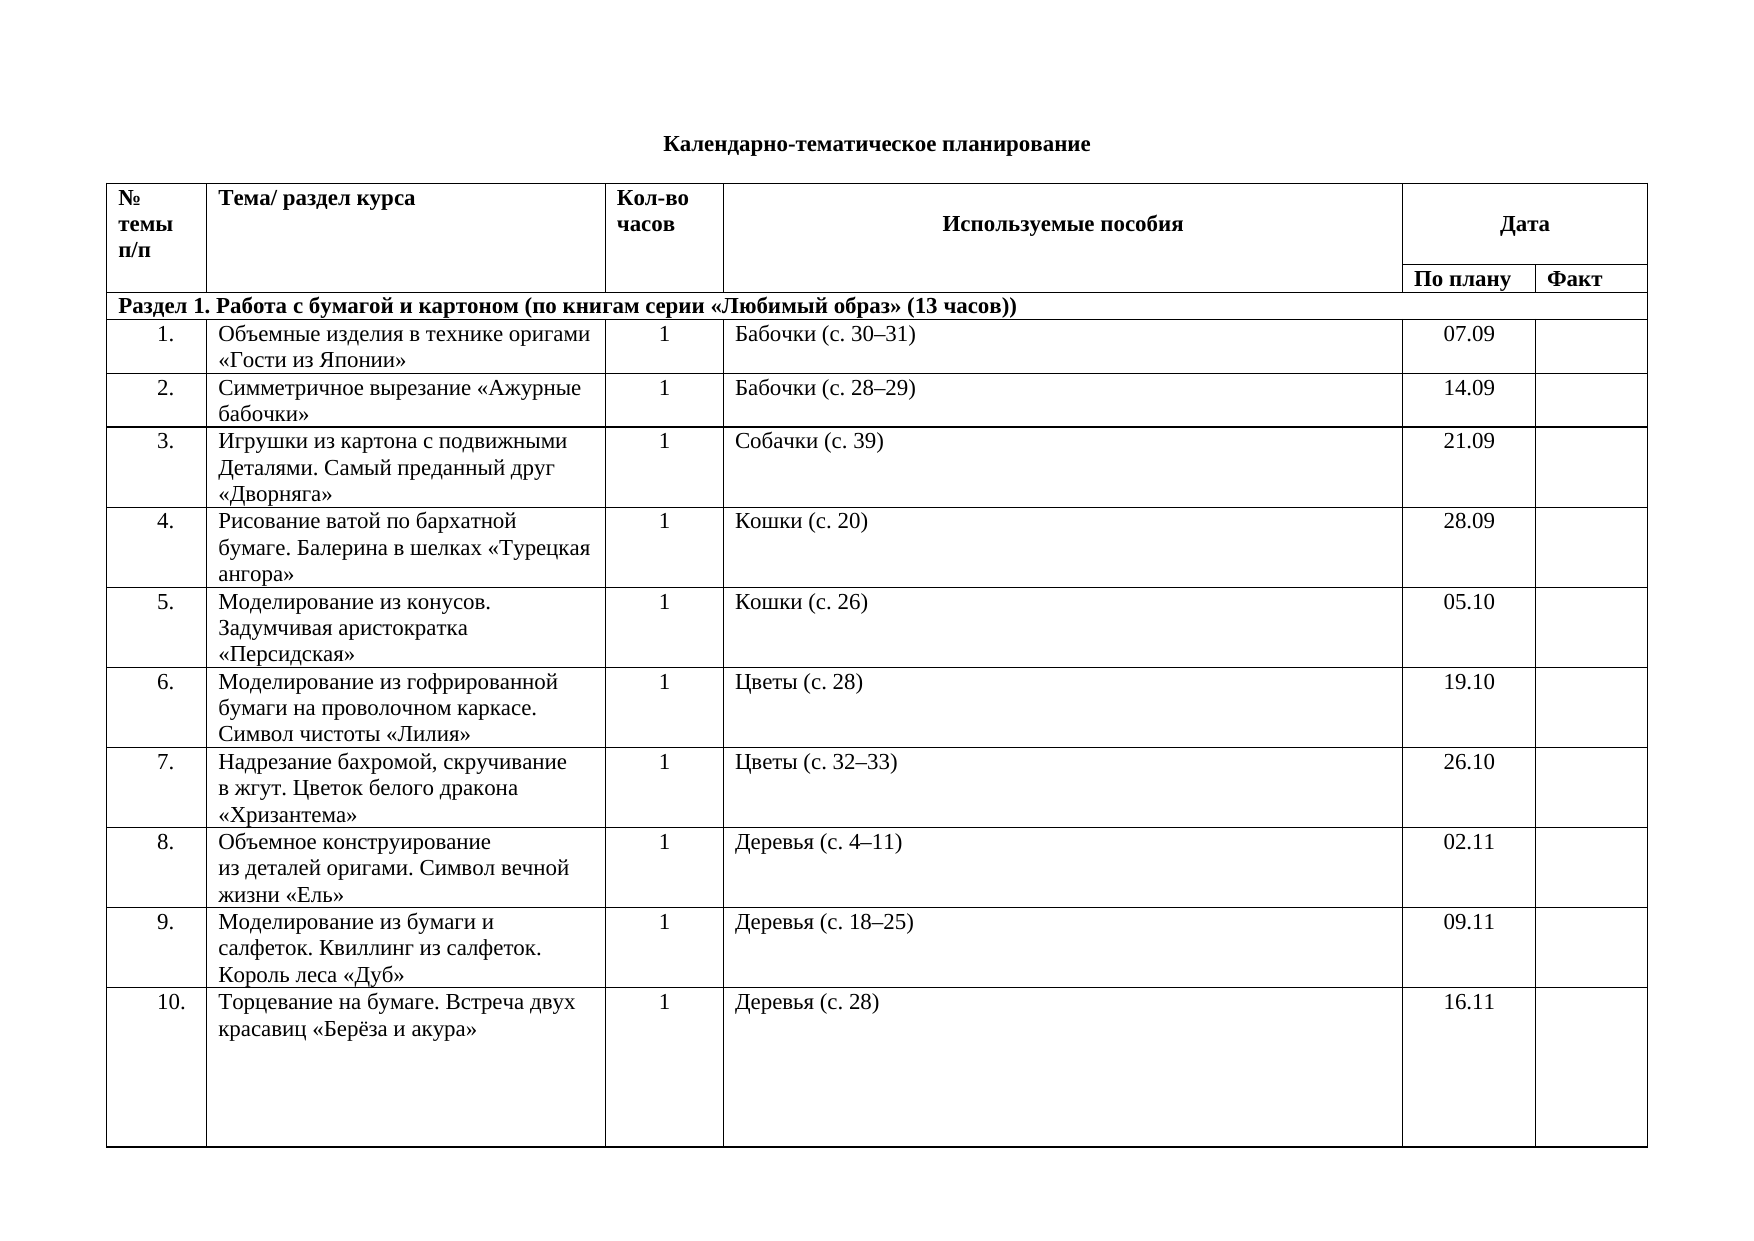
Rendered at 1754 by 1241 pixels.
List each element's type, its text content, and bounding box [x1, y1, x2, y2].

table_cell [107, 668, 206, 747]
table_cell [1536, 668, 1647, 747]
table_cell Объемные изделия в технике оригами «Гости из Японии» [207, 320, 605, 373]
table_cell 07.09 [1403, 320, 1535, 373]
table_cell [107, 748, 206, 827]
table_cell Моделирование из гофрированной бумаги на проволочном каркасе. Символ чистоты «Лилия» [207, 668, 605, 747]
table_cell Цветы (с. 28) [724, 668, 1402, 747]
table_cell [107, 374, 206, 426]
table_cell 02.11 [1403, 828, 1535, 907]
table_cell Деревья (с. 4–11) [724, 828, 1402, 907]
table_cell Игрушки из картона с подвижными Деталями. Самый преданный друг «Дворняга» [207, 428, 605, 507]
table_cell [1536, 988, 1647, 1146]
table_cell [1536, 748, 1647, 827]
table_cell Деревья (с. 18–25) [724, 908, 1402, 987]
table_cell 21.09 [1403, 428, 1535, 507]
table_cell 09.11 [1403, 908, 1535, 987]
title Календарно-тематическое планирование [118, 130, 1636, 156]
table_cell Факт [1536, 265, 1647, 292]
table_cell По плану [1403, 265, 1535, 292]
table_header Используемые пособия [724, 184, 1402, 292]
table_cell Симметричное вырезание «Ажурные бабочки» [207, 374, 605, 426]
table_cell [107, 828, 206, 907]
table_cell 1 [606, 428, 723, 507]
table_header № темы п/п [107, 184, 206, 292]
table_cell [1536, 908, 1647, 987]
table_cell Бабочки (с. 28–29) [724, 374, 1402, 426]
table_cell [107, 428, 206, 507]
table_cell 1 [606, 374, 723, 426]
table_cell 28.09 [1403, 508, 1535, 587]
table_cell Объемное конструирование из деталей оригами. Символ вечной жизни «Ель» [207, 828, 605, 907]
table_cell 1 [606, 988, 723, 1146]
table_cell Собачки (с. 39) [724, 428, 1402, 507]
table_cell 14.09 [1403, 374, 1535, 426]
table_cell 1 [606, 828, 723, 907]
table_cell 19.10 [1403, 668, 1535, 747]
table_cell Кошки (с. 26) [724, 588, 1402, 667]
table_cell 05.10 [1403, 588, 1535, 667]
table_cell Раздел 1. Работа с бумагой и картоном (по книгам серии «Любимый образ» (13 часов)) [107, 293, 1647, 319]
table_cell 1 [606, 668, 723, 747]
table_cell Кошки (с. 20) [724, 508, 1402, 587]
table_cell 1 [606, 588, 723, 667]
table_cell Торцевание на бумаге. Встреча двух красавиц «Берёза и акура» [207, 988, 605, 1146]
table_cell Моделирование из бумаги и салфеток. Квиллинг из салфеток. Король леса «Дуб» [207, 908, 605, 987]
table_cell 16.11 [1403, 988, 1535, 1146]
table_cell 1 [606, 908, 723, 987]
table_cell [1536, 508, 1647, 587]
table_cell [1536, 320, 1647, 373]
table_cell [1536, 588, 1647, 667]
table_cell [107, 588, 206, 667]
table_header Тема/ раздел курса [207, 184, 605, 292]
table_cell Деревья (с. 28) [724, 988, 1402, 1146]
table_cell [107, 508, 206, 587]
table_cell 1 [606, 320, 723, 373]
table_cell [1536, 374, 1647, 426]
table_cell 26.10 [1403, 748, 1535, 827]
table_cell Моделирование из конусов. Задумчивая аристократка «Персидская» [207, 588, 605, 667]
table_cell [107, 988, 206, 1146]
table_cell [1536, 828, 1647, 907]
table_cell 1 [606, 748, 723, 827]
table_cell Рисование ватой по бархатной бумаге. Балерина в шелках «Турецкая ангора» [207, 508, 605, 587]
table_header Кол-во часов [606, 184, 723, 292]
table_cell [107, 908, 206, 987]
table_header Дата [1403, 184, 1647, 264]
table_cell 1 [606, 508, 723, 587]
table_cell Цветы (с. 32–33) [724, 748, 1402, 827]
table_cell Надрезание бахромой, скручивание в жгут. Цветок белого дракона «Хризантема» [207, 748, 605, 827]
table_cell [1536, 428, 1647, 507]
table_cell Бабочки (с. 30–31) [724, 320, 1402, 373]
table_cell [107, 320, 206, 373]
